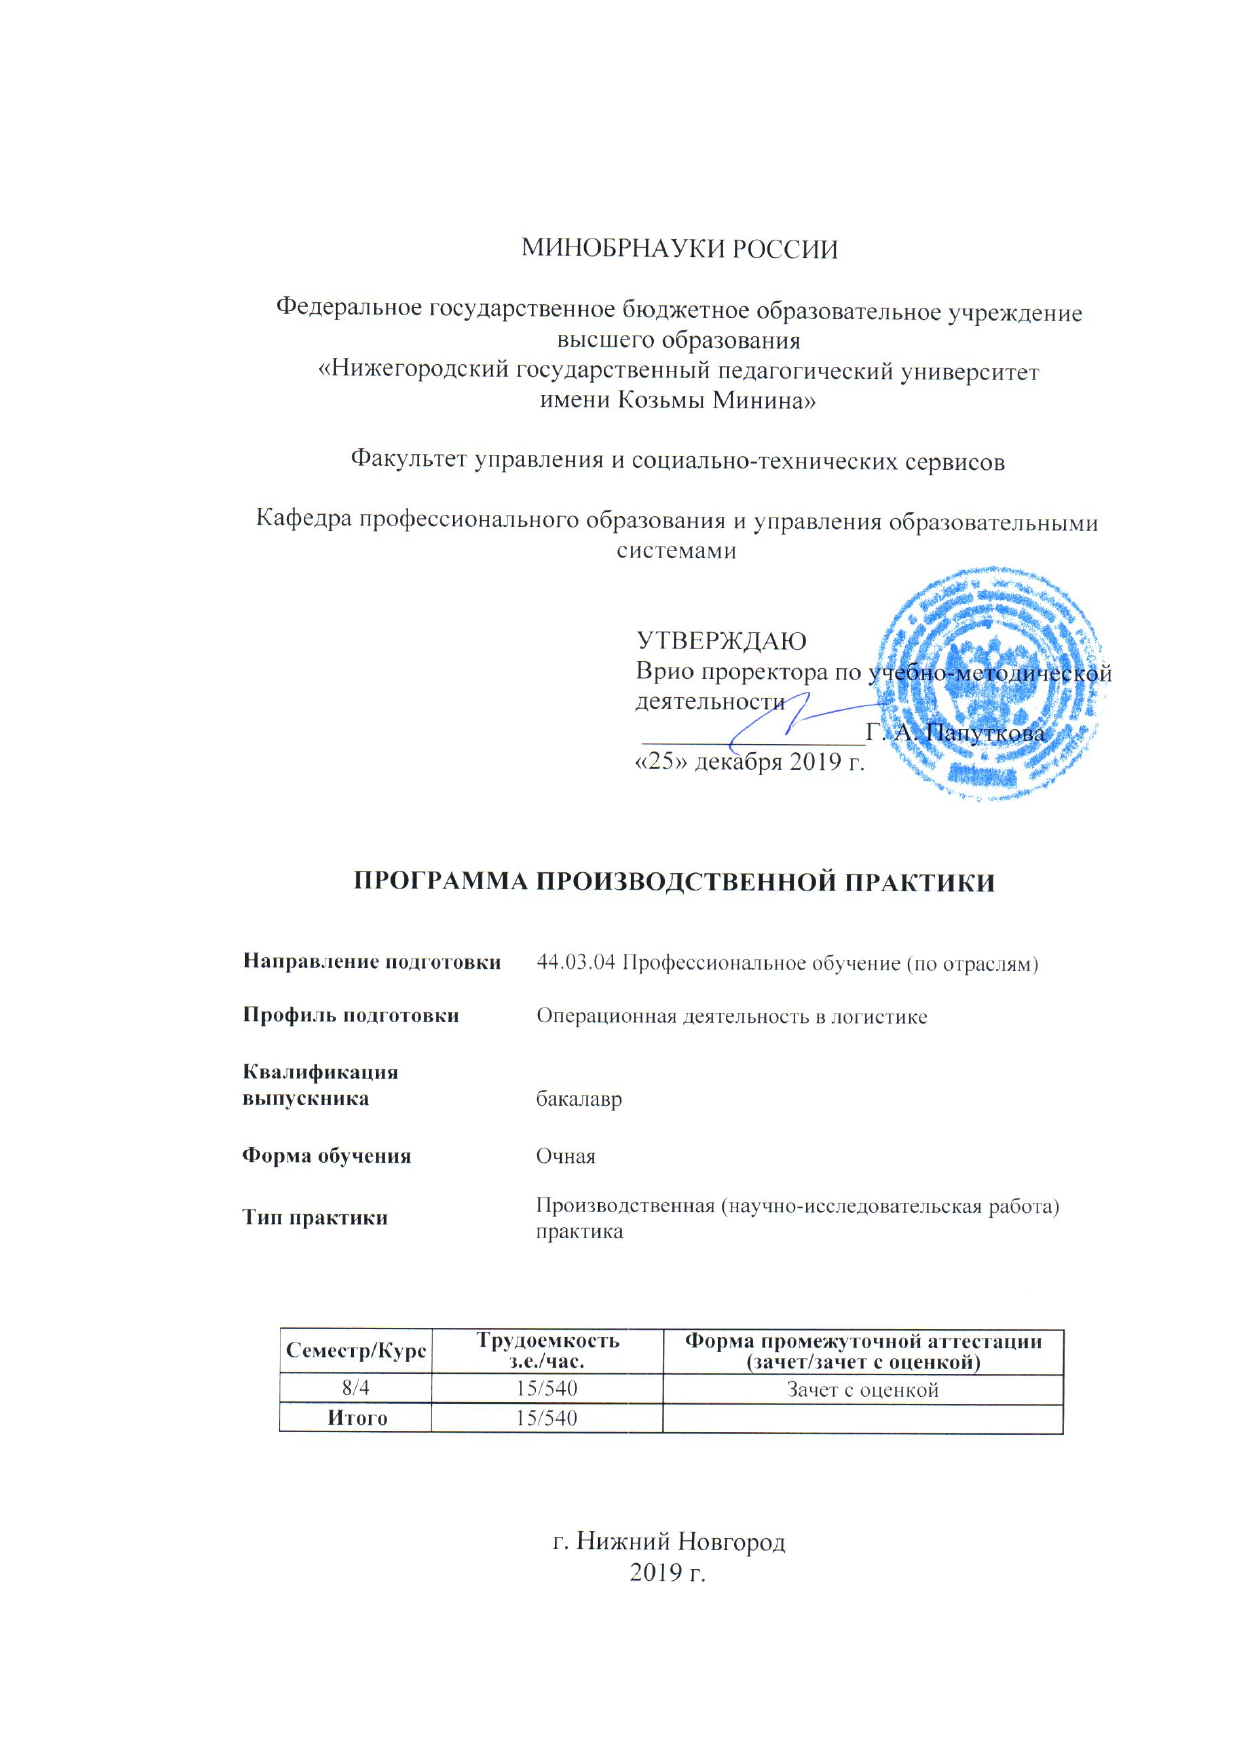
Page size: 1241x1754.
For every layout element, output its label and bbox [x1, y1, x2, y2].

picture [59, 118, 1213, 1611]
